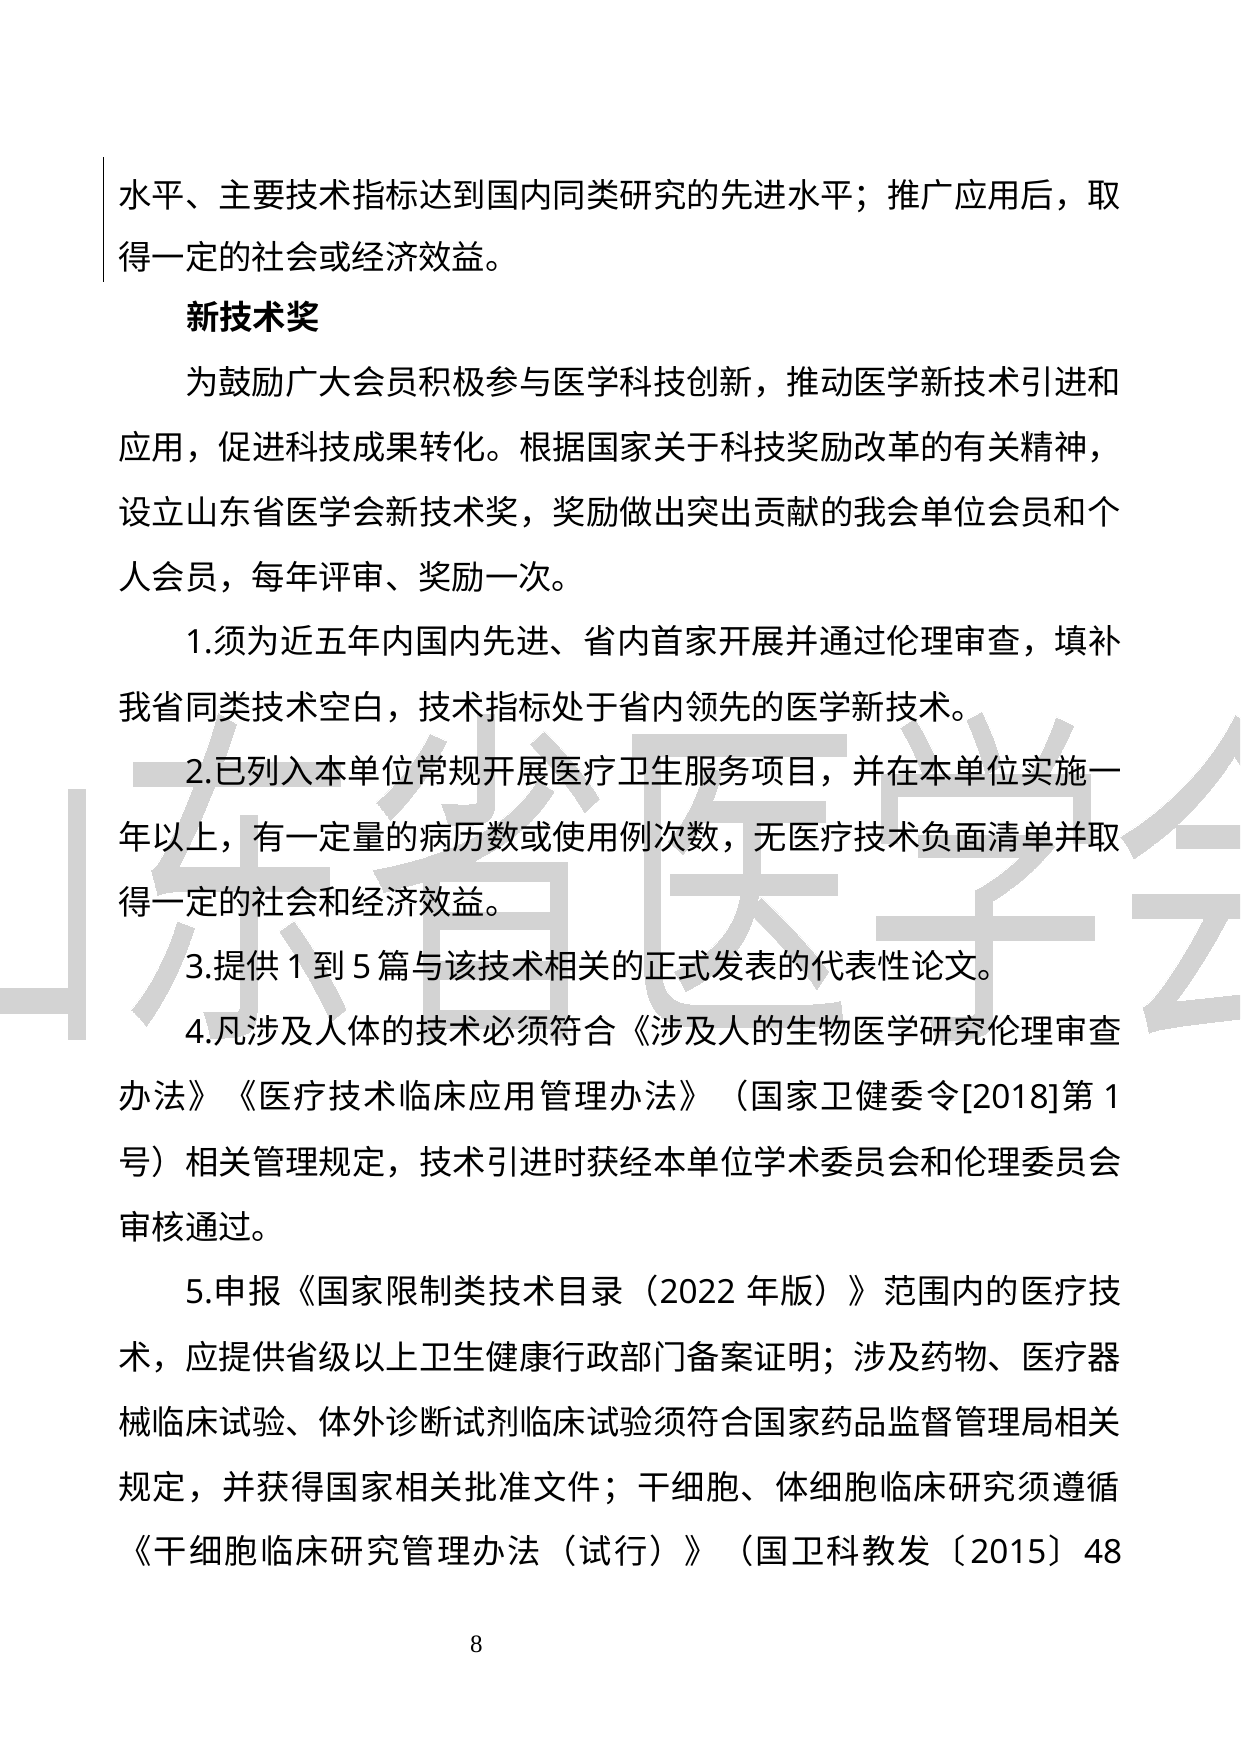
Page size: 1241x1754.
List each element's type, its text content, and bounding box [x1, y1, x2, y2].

text 3.提供1到5篇与该技术相关的正式发表的代表性论文。 [118, 932, 1122, 997]
text 为鼓励广大会员积极参与医学科技创新，推动医学新技术引进和应用，促进科技成果转化。根据国家关于科技奖励改革的有关精神，设立山东省医学会新技术奖，奖励做出突出贡献的我会单位会员和个人会员，每年评审、奖励一次。 [118, 347, 1122, 607]
text 2.已列入本单位常规开展医疗卫生服务项目，并在本单位实施一年以上，有一定量的病历数或使用例次数，无医疗技术负面清单并取得一定的社会和经济效益。 [118, 737, 1122, 932]
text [118, 1257, 1122, 1582]
text 新技术奖 [118, 282, 1122, 347]
text 4.凡涉及人体的技术必须符合《涉及人的生物医学研究伦理审查办法》《医疗技术临床应用管理办法》（国家卫健委令[2018]第1号）相关管理规定，技术引进时获经本单位学术委员会和伦理委员会审核通过。 [118, 997, 1122, 1257]
text 1.须为近五年内国内先进、省内首家开展并通过伦理审查，填补我省同类技术空白，技术指标处于省内领先的医学新技术。 [118, 607, 1122, 737]
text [118, 157, 1122, 282]
